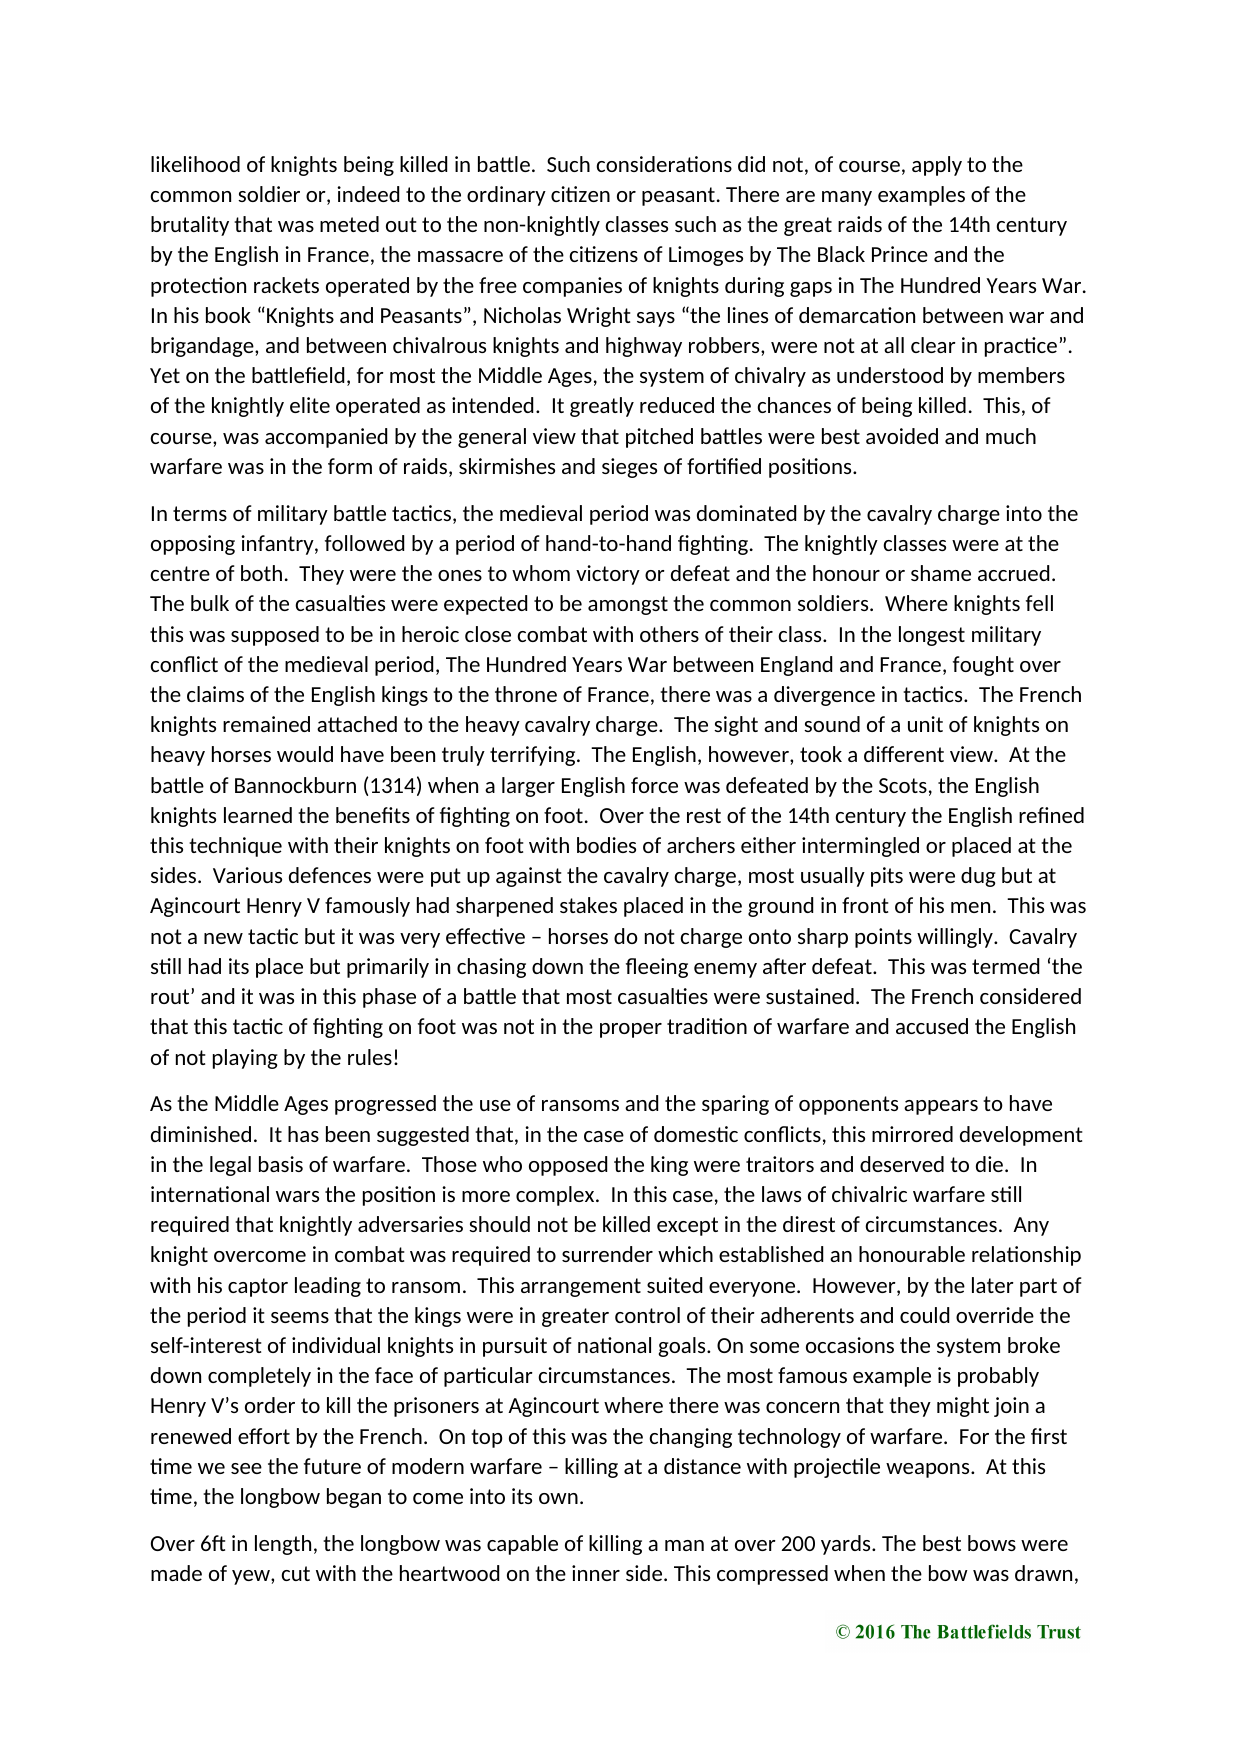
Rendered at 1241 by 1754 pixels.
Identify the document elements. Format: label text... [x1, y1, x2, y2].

picture [825, 1610, 1091, 1653]
text As the Middle Ages progressed the use of ransoms and the sparing of opponents appears to have diminished. It has been suggested that, in the case of domestic conflicts, this mirrored development in the legal basis of warfare. Those who opposed the king were traitors and deserved to die. In international wars the position is more complex. In this case, the laws of chivalric warfare still required that knightly adversaries should not be killed except in the direst of circumstances. Any knight overcome in combat was required to surrender which established an honourable relationship with his captor leading to ransom. This arrangement suited everyone. However, by the later part of the period it seems that the kings were in greater control of their adherents and could override the self-interest of individual knights in pursuit of national goals. On some occasions the system broke down completely in the face of particular circumstances. The most famous example is probably Henry V’s order to kill the prisoners at Agincourt where there was concern that they might join a renewed effort by the French. On top of this was the changing technology of warfare. For the first time we see the future of modern warfare – killing at a distance with projectile weapons. At this time, the longbow began to come into its own. [150, 1089, 1090, 1510]
text In terms of military battle tactics, the medieval period was dominated by the cavalry charge into the opposing infantry, followed by a period of hand-to-hand fighting. The knightly classes were at the centre of both. They were the ones to whom victory or defeat and the honour or shame accrued. The bulk of the casualties were expected to be amongst the common soldiers. Where knights fell this was supposed to be in heroic close combat with others of their class. In the longest military conflict of the medieval period, The Hundred Years War between England and France, fought over the claims of the English kings to the throne of France, there was a divergence in tactics. The French knights remained attached to the heavy cavalry charge. The sight and sound of a unit of knights on heavy horses would have been truly terrifying. The English, however, took a different view. At the battle of Bannockburn (1314) when a larger English force was defeated by the Scots, the English knights learned the benefits of fighting on foot. Over the rest of the 14th century the English refined this technique with their knights on foot with bodies of archers either intermingled or placed at the sides. Various defences were put up against the cavalry charge, most usually pits were dug but at Agincourt Henry V famously had sharpened stakes placed in the ground in front of his men. This was not a new tactic but it was very effective – horses do not charge onto sharp points willingly. Cavalry still had its place but primarily in chasing down the fleeing enemy after defeat. This was termed ‘the rout’ and it was in this phase of a battle that most casualties were sustained. The French considered that this tactic of fighting on foot was not in the proper tradition of warfare and accused the English of not playing by the rules! [150, 499, 1090, 1071]
